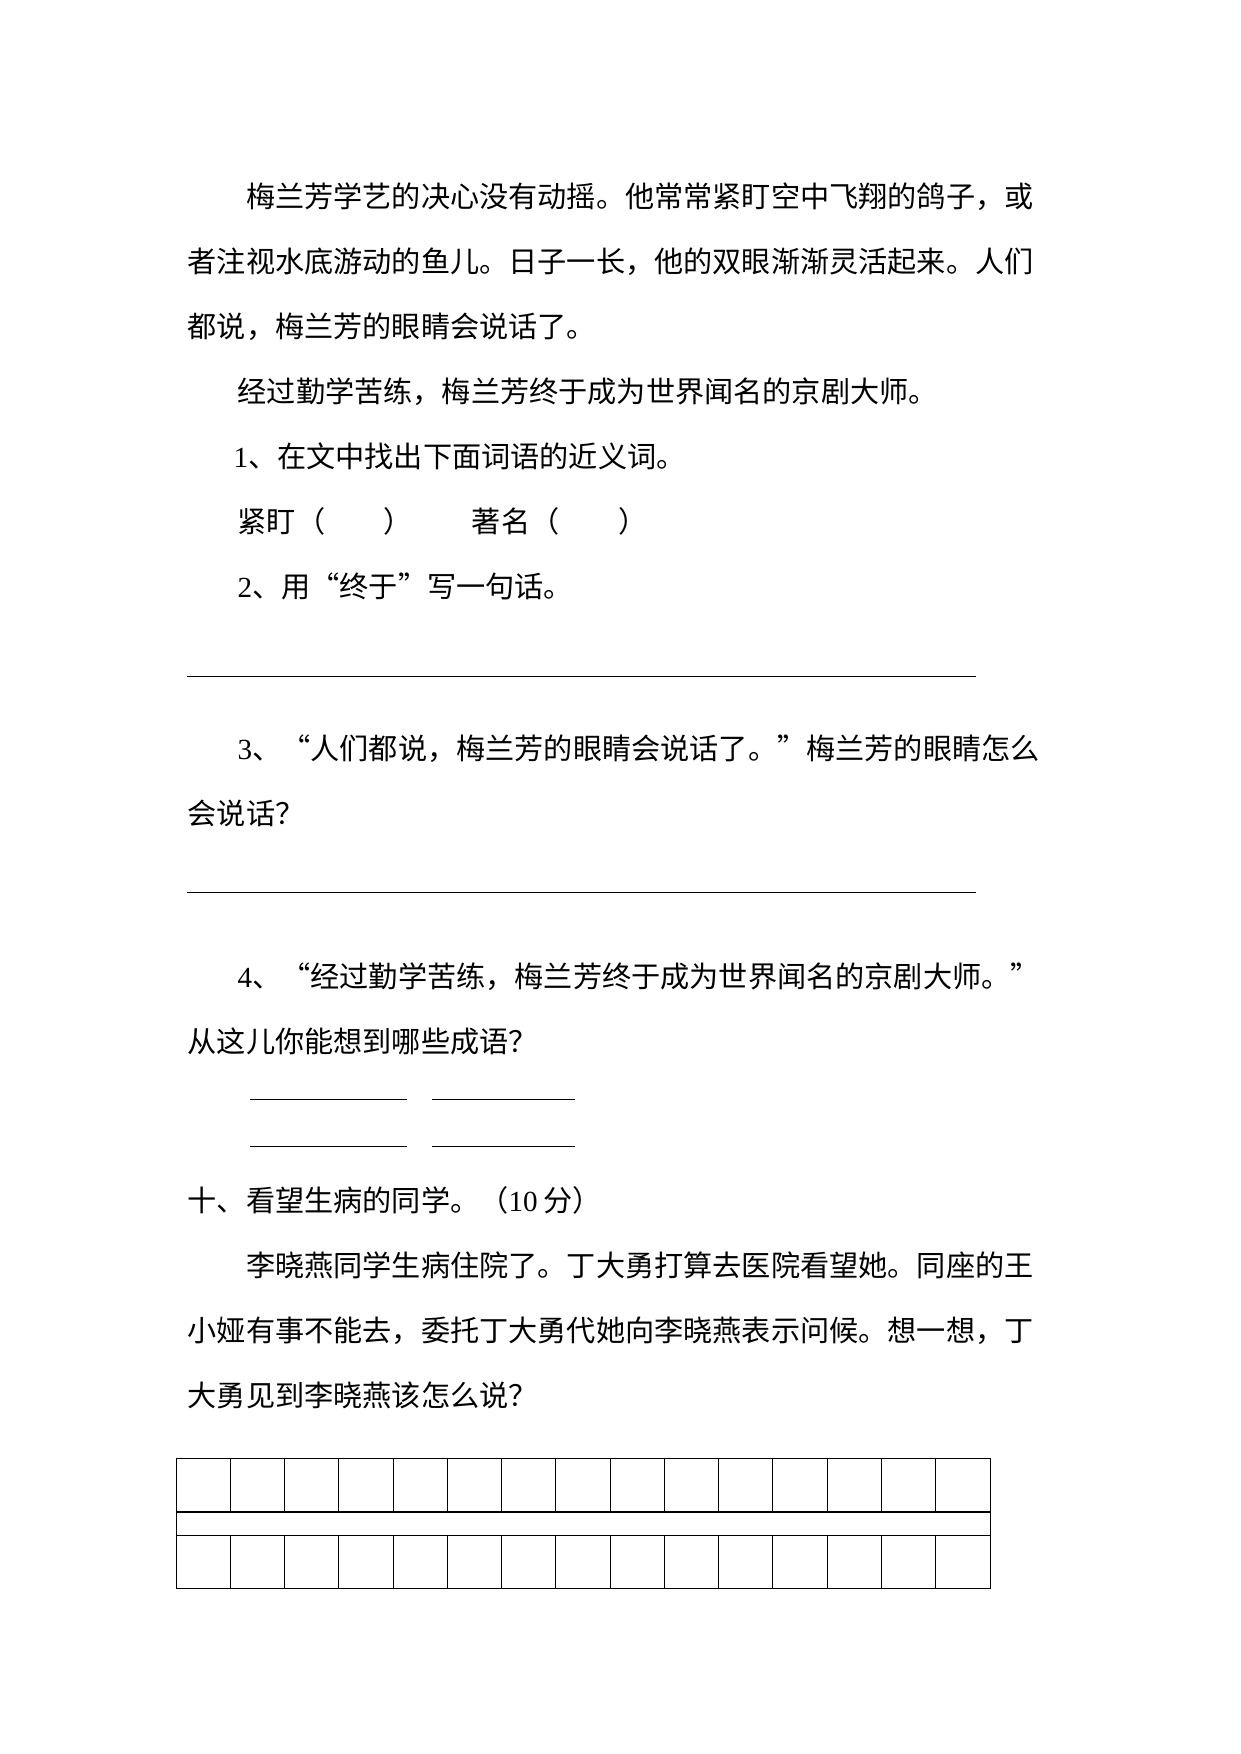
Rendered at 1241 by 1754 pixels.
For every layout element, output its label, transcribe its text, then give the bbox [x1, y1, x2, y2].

text 4、“经过勤学苦练，梅兰芳终于成为世界闻名的京剧大师。”从这儿你能想到哪些成语？ [187, 942, 1053, 1072]
table_cell [394, 1536, 447, 1588]
table_header [828, 1459, 881, 1511]
table_cell [177, 1513, 990, 1535]
table_cell [556, 1536, 610, 1588]
table_cell [773, 1536, 827, 1588]
table_cell [339, 1536, 393, 1588]
table_header [394, 1459, 447, 1511]
table_header [285, 1459, 338, 1511]
text 梅兰芳学艺的决心没有动摇。他常常紧盯空中飞翔的鸽子，或者注视水底游动的鱼儿。日子一长，他的双眼渐渐灵活起来。人们都说，梅兰芳的眼睛会说话了。 [187, 162, 1053, 357]
text 2、用“终于”写一句话。 [187, 552, 1053, 617]
table_cell [828, 1536, 881, 1588]
text 紧盯（ ） 著名（ ） [187, 487, 1053, 552]
table_header [936, 1459, 990, 1511]
table_cell [231, 1536, 284, 1588]
text 1、在文中找出下面词语的近义词。 [187, 422, 1053, 487]
table_header [773, 1459, 827, 1511]
table_cell [448, 1536, 501, 1588]
table_header [448, 1459, 501, 1511]
text 经过勤学苦练，梅兰芳终于成为世界闻名的京剧大师。 [187, 357, 1053, 422]
table_header [611, 1459, 664, 1511]
table_header [502, 1459, 555, 1511]
table_header [177, 1459, 230, 1511]
table_header [719, 1459, 772, 1511]
table_cell [177, 1536, 230, 1588]
table_header [665, 1459, 718, 1511]
table_cell [719, 1536, 772, 1588]
table_header [882, 1459, 935, 1511]
table_cell [611, 1536, 664, 1588]
table_header [556, 1459, 610, 1511]
table_header [231, 1459, 284, 1511]
table_cell [665, 1536, 718, 1588]
table_cell [936, 1536, 990, 1588]
table_header [339, 1459, 393, 1511]
table_cell [882, 1536, 935, 1588]
text 十、看望生病的同学。（10分） [187, 1166, 1053, 1231]
table_cell [502, 1536, 555, 1588]
table_cell [285, 1536, 338, 1588]
text 3、“人们都说，梅兰芳的眼睛会说话了。”梅兰芳的眼睛怎么会说话？ [187, 714, 1053, 844]
text 李晓燕同学生病住院了。丁大勇打算去医院看望她。同座的王小娅有事不能去，委托丁大勇代她向李晓燕表示问候。想一想，丁大勇见到李晓燕该怎么说？ [187, 1231, 1053, 1426]
